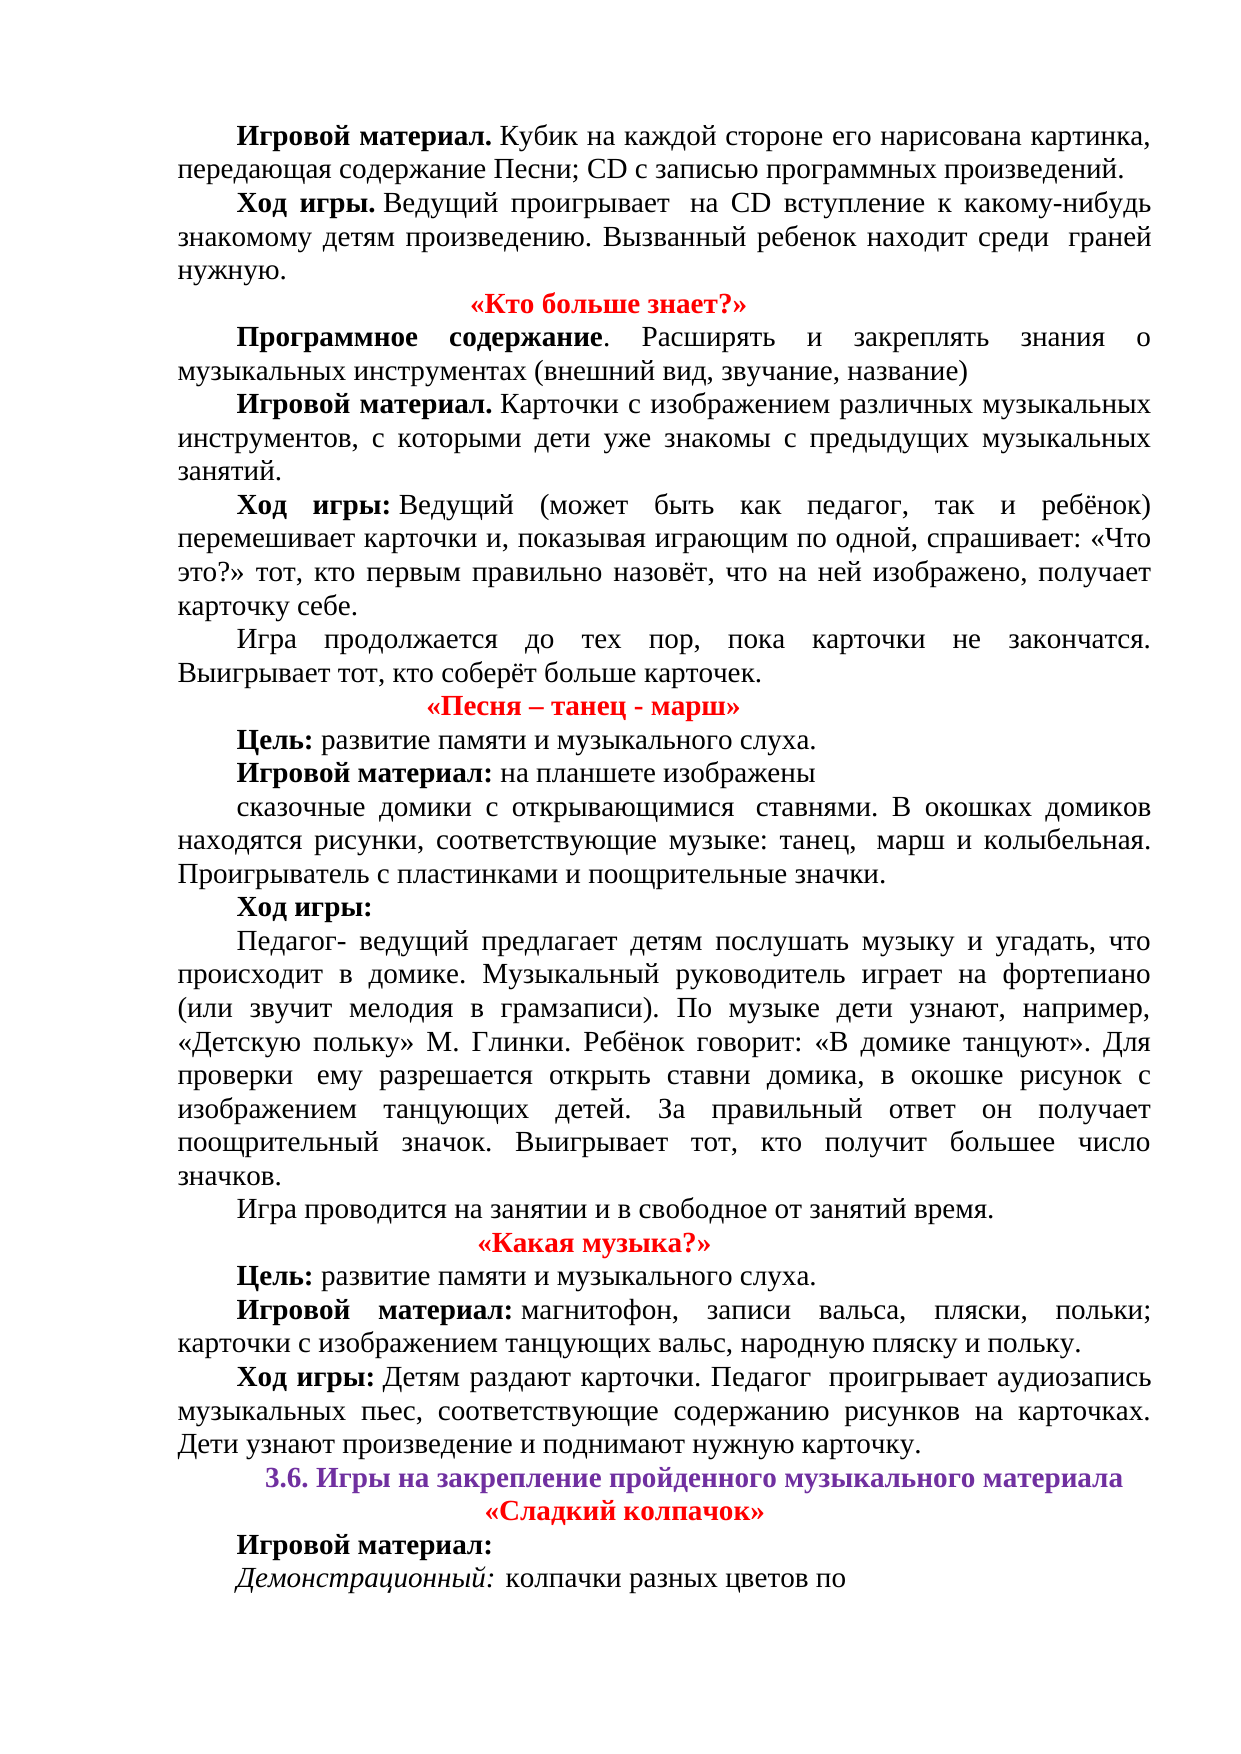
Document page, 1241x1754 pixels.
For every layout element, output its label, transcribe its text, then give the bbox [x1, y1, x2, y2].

text Цель: развитие памяти и музыкального слуха. [177, 722, 1152, 755]
text сказочные домики с открывающимися ставнями. В окошках домиков находятся рисунки, соответствующие музыке: танец, марш и колыбельная. Проигрыватель с пластинками и поощрительные значки. [177, 789, 1152, 889]
text Игровой материал: магнитофон, записи вальса, пляски, польки; карточки с изображением танцующих вальс, народную пляску и польку. [177, 1292, 1152, 1359]
text Демонстрационный: колпачки разных цветов по [177, 1560, 1152, 1594]
text Программное содержание. Расширять и закреплять знания о музыкальных инструментах (внешний вид, звучание, название) [177, 319, 1152, 386]
text Ход игры. Ведущий проигрывает на СD вступление к какому-нибудь знакомому детям произведению. Вызванный ребенок находит среди граней нужную. [177, 185, 1152, 286]
text «Песня – танец - марш» [177, 688, 1152, 722]
text «Какая музыка?» [177, 1225, 1152, 1258]
text Цель: развитие памяти и музыкального слуха. [177, 1258, 1152, 1292]
text Ход игры: Ведущий (может быть как педагог, так и ребёнок) перемешивает карточки и, показывая играющим по одной, спрашивает: «Что это?» тот, кто первым правильно назовёт, что на ней изображено, получает карточку себе. [177, 487, 1152, 621]
text Педагог- ведущий предлагает детям послушать музыку и угадать, что происходит в домике. Музыкальный руководитель играет на фортепиано (или звучит мелодия в грамзаписи). По музыке дети узнают, например, «Детскую польку» М. Глинки. Ребёнок говорит: «В домике танцуют». Для проверки ему разрешается открыть ставни домика, в окошке рисунок с изображением танцующих детей. За правильный ответ он получает поощрительный значок. Выигрывает тот, кто получит большее число значков. [177, 923, 1152, 1191]
text Игровой материал. Кубик на каждой стороне его нарисована картинка, передающая содержание Песни; СD c записью программных произведений. [177, 118, 1152, 185]
text Игровой материал. Карточки с изображением различных музыкальных инструментов, с которыми дети уже знакомы с предыдущих музыкальных занятий. [177, 386, 1152, 487]
text Игра проводится на занятии и в свободное от занятий время. [177, 1191, 1152, 1225]
text Игровой материал: [177, 1527, 1152, 1560]
text Ход игры: Детям раздают карточки. Педагог проигрывает аудиозапись музыкальных пьес, соответствующие содержанию рисунков на карточках. Дети узнают произведение и поднимают нужную карточку. [177, 1359, 1152, 1460]
text Игра продолжается до тех пор, пока карточки не закончатся. Выигрывает тот, кто соберёт больше карточек. [177, 621, 1152, 688]
text «Кто больше знает?» [177, 286, 1152, 319]
text Ход игры: [177, 889, 1152, 923]
text 3.6. Игры на закрепление пройденного музыкального материала [177, 1460, 1152, 1493]
text Игровой материал: на планшете изображены [177, 755, 1152, 789]
text «Сладкий колпачок» [177, 1493, 1152, 1527]
